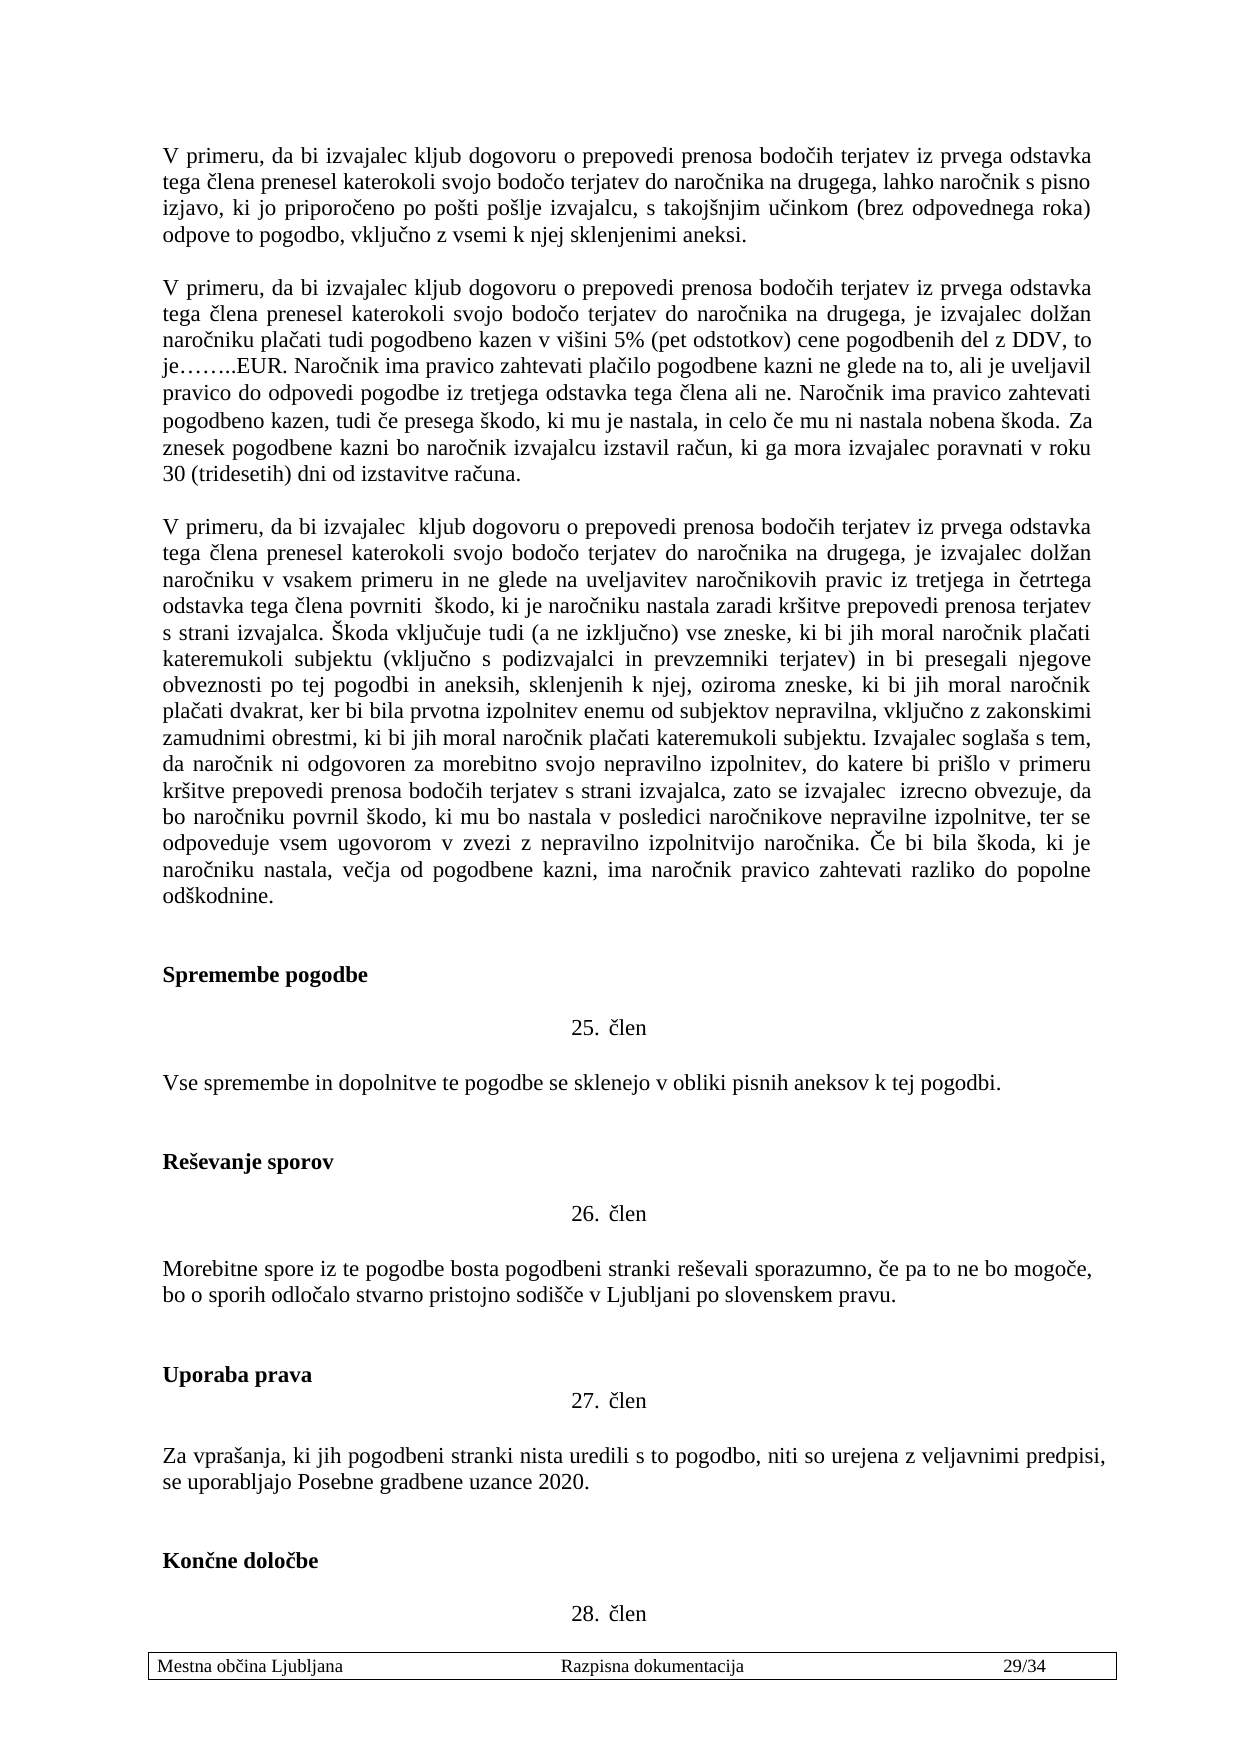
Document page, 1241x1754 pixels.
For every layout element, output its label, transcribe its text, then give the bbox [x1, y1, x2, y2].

text Končne določbe [162, 1547, 1093, 1573]
text V primeru, da bi izvajalec kljub dogovoru o prepovedi prenosa bodočih terjatev iz prvega odstavka tega člena prenesel katerokoli svojo bodočo terjatev do naročnika na drugega, lahko naročnik s pisno izjavo, ki jo priporočeno po pošti pošlje izvajalcu, s takojšnjim učinkom (brez odpovednega roka) odpove to pogodbo, vključno z vsemi k njej sklenjenimi aneksi. [162, 142, 1093, 247]
list člen [125, 1200, 1093, 1227]
text V primeru, da bi izvajalec kljub dogovoru o prepovedi prenosa bodočih terjatev iz prvega odstavka tega člena prenesel katerokoli svojo bodočo terjatev do naročnika na drugega, je izvajalec dolžan naročniku plačati tudi pogodbeno kazen v višini 5% (pet odstotkov) cene pogodbenih del z DDV, to je……..EUR. Naročnik ima pravico zahtevati plačilo pogodbene kazni ne glede na to, ali je uveljavil pravico do odpovedi pogodbe iz tretjega odstavka tega člena ali ne. Naročnik ima pravico zahtevati pogodbeno kazen, tudi če presega škodo, ki mu je nastala, in celo če mu ni nastala nobena škoda. Za znesek pogodbene kazni bo naročnik izvajalcu izstavil račun, ki ga mora izvajalec poravnati v roku 30 (tridesetih) dni od izstavitve računa. [162, 273, 1093, 487]
list člen [125, 1600, 1093, 1626]
list člen [125, 1014, 1093, 1040]
text Vse spremembe in dopolnitve te pogodbe se sklenejo v obliki pisnih aneksov k tej pogodbi. [162, 1069, 1093, 1095]
text Reševanje sporov [162, 1148, 1093, 1174]
text Uporaba prava [162, 1361, 1107, 1387]
text Spremembe pogodbe [162, 961, 1093, 987]
list člen [125, 1387, 1093, 1413]
text V primeru, da bi izvajalec kljub dogovoru o prepovedi prenosa bodočih terjatev iz prvega odstavka tega člena prenesel katerokoli svojo bodočo terjatev do naročnika na drugega, je izvajalec dolžan naročniku v vsakem primeru in ne glede na uveljavitev naročnikovih pravic iz tretjega in četrtega odstavka tega člena povrniti škodo, ki je naročniku nastala zaradi kršitve prepovedi prenosa terjatev s strani izvajalca. Škoda vključuje tudi (a ne izključno) vse zneske, ki bi jih moral naročnik plačati kateremukoli subjektu (vključno s podizvajalci in prevzemniki terjatev) in bi presegali njegove obveznosti po tej pogodbi in aneksih, sklenjenih k njej, oziroma zneske, ki bi jih moral naročnik plačati dvakrat, ker bi bila prvotna izpolnitev enemu od subjektov nepravilna, vključno z zakonskimi zamudnimi obrestmi, ki bi jih moral naročnik plačati kateremukoli subjektu. Izvajalec soglaša s tem, da naročnik ni odgovoren za morebitno svojo nepravilno izpolnitev, do katere bi prišlo v primeru kršitve prepovedi prenosa bodočih terjatev s strani izvajalca, zato se izvajalec izrecno obvezuje, da bo naročniku povrnil škodo, ki mu bo nastala v posledici naročnikove nepravilne izpolnitve, ter se odpoveduje vsem ugovorom v zvezi z nepravilno izpolnitvijo naročnika. Če bi bila škoda, ki je naročniku nastala, večja od pogodbene kazni, ima naročnik pravico zahtevati razliko do popolne odškodnine. [162, 513, 1093, 908]
text Za vprašanja, ki jih pogodbeni stranki nista uredili s to pogodbo, niti so urejena z veljavnimi predpisi, se uporabljajo Posebne gradbene uzance 2020. [162, 1442, 1107, 1494]
text Morebitne spore iz te pogodbe bosta pogodbeni stranki reševali sporazumno, če pa to ne bo mogoče, bo o sporih odločalo stvarno pristojno sodišče v Ljubljani po slovenskem pravu. [162, 1255, 1093, 1308]
